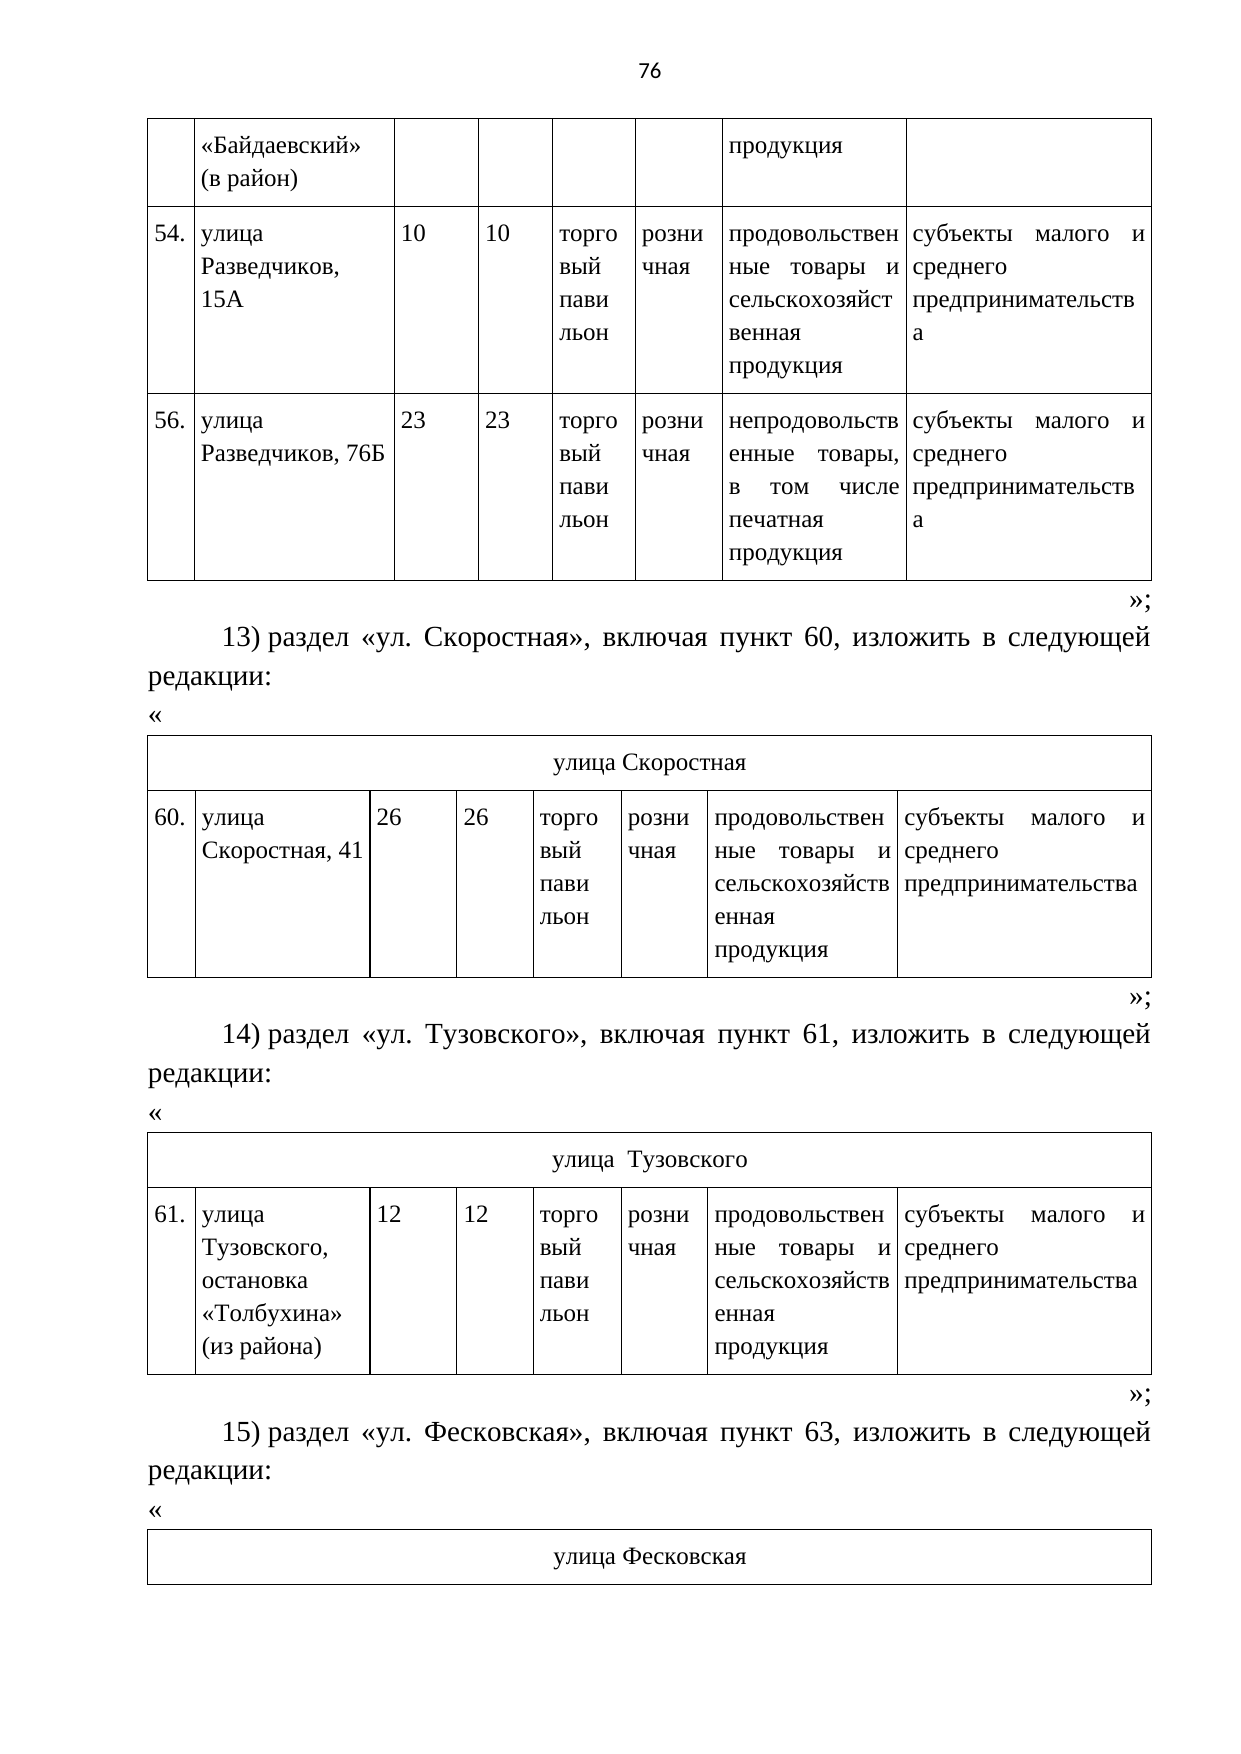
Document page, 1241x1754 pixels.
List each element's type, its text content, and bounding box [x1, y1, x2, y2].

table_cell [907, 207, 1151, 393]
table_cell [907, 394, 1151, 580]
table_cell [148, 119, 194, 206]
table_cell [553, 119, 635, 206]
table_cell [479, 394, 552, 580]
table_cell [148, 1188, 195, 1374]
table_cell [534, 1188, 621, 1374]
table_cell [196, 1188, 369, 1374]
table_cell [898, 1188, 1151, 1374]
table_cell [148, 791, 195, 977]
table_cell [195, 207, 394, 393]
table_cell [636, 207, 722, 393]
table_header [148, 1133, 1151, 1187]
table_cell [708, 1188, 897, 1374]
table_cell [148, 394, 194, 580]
text 15) раздел «ул. Фесковская», включая пункт 63, изложить в следующей редакции: [148, 1414, 1152, 1486]
text »; [148, 978, 1152, 1012]
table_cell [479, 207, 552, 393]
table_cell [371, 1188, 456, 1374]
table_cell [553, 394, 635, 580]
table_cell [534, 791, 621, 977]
text 13) раздел «ул. Скоростная», включая пункт 60, изложить в следующей редакции: [148, 619, 1152, 692]
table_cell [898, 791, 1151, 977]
text « [148, 1094, 1152, 1127]
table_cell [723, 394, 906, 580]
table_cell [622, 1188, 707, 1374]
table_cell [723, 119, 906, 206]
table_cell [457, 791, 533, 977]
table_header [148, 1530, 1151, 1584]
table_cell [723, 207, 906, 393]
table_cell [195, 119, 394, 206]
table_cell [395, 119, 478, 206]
text « [148, 697, 1152, 730]
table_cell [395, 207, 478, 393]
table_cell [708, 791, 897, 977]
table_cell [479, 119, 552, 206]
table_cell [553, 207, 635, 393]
text »; [148, 1375, 1152, 1409]
text « [148, 1491, 1152, 1524]
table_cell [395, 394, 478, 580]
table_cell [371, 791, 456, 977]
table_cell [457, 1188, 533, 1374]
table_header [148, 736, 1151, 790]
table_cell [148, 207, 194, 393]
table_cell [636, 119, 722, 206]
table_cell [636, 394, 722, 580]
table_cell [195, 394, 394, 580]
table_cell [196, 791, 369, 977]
text 14) раздел «ул. Тузовского», включая пункт 61, изложить в следующей редакции: [148, 1017, 1152, 1089]
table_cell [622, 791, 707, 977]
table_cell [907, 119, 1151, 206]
text »; [148, 581, 1152, 614]
